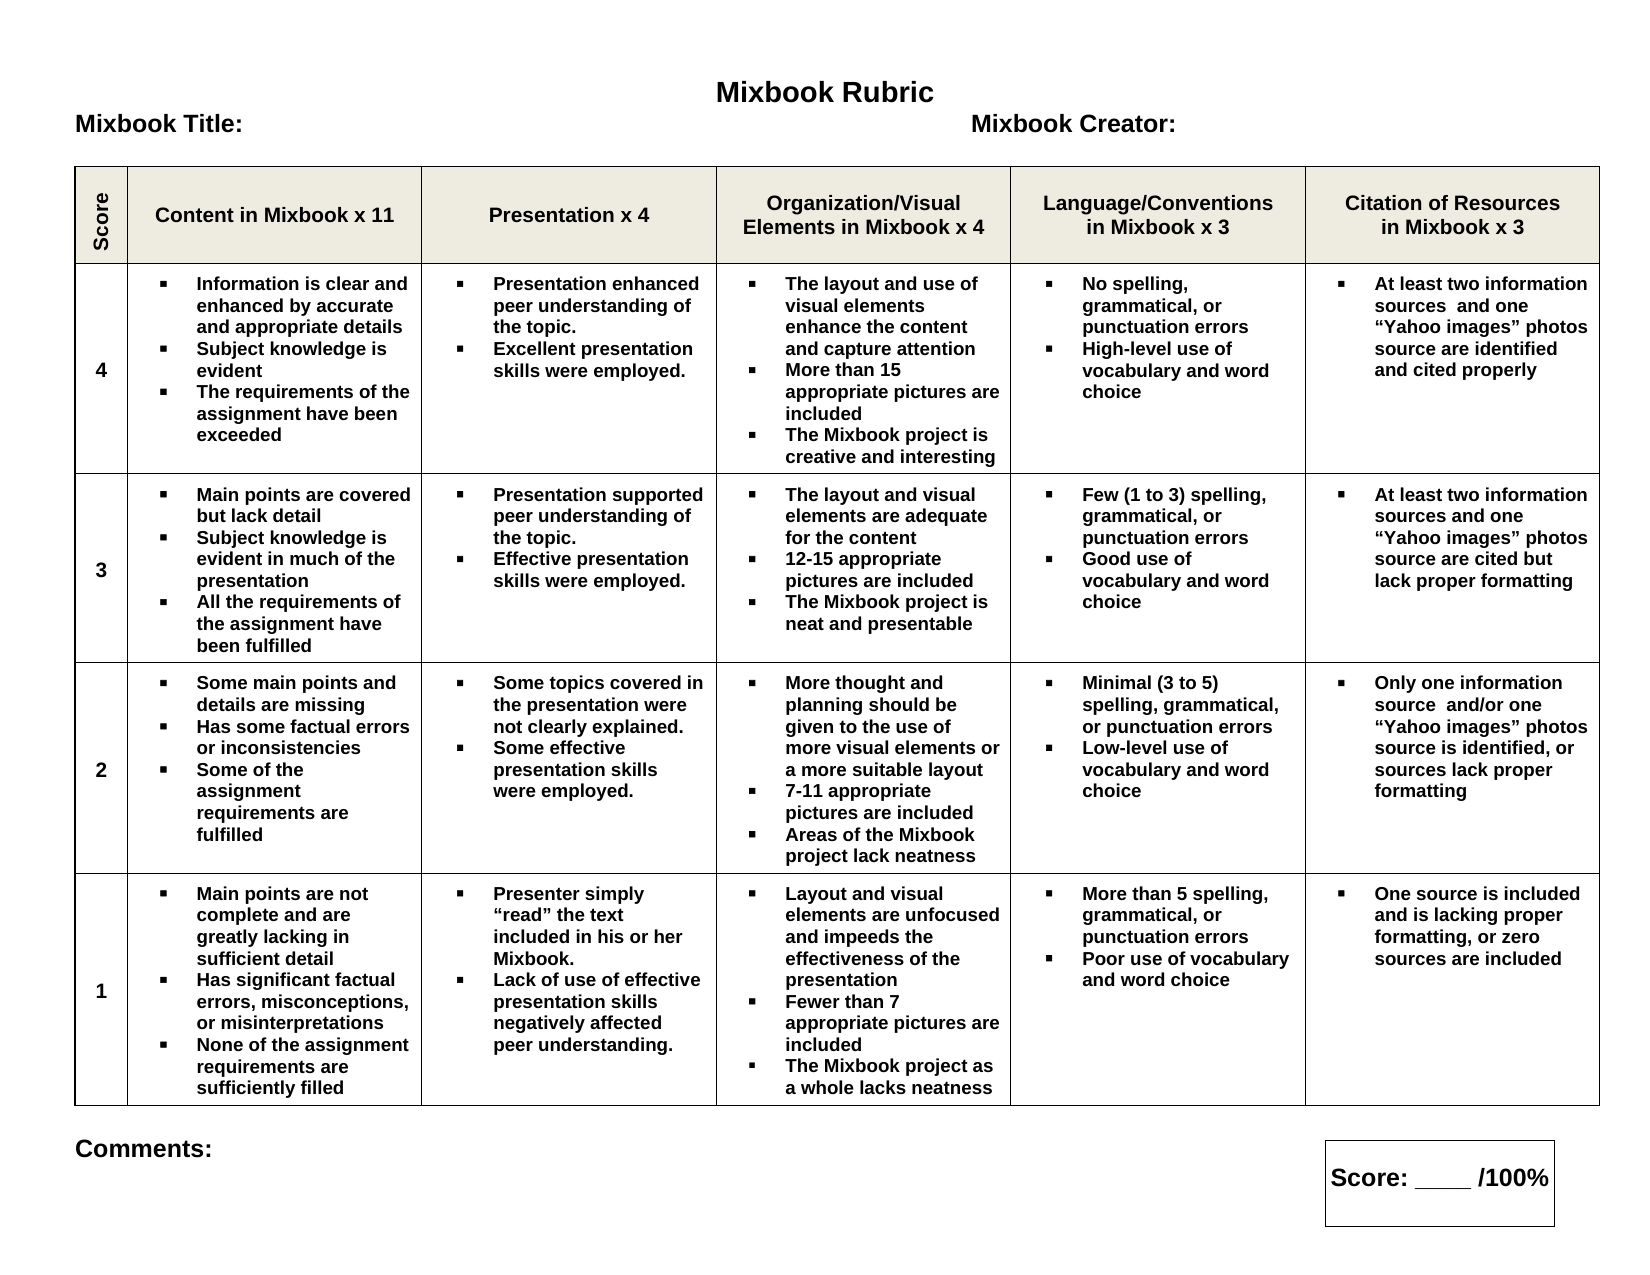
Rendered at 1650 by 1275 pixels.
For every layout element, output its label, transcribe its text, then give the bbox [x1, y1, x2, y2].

table_header Score Levels [76, 167, 127, 263]
table_cell Main points are covered but lack detail Subject knowledge is evident in much of the presentation All the requirements of the assignment have been fulfilled [128, 474, 421, 662]
table_cell Layout and visual elements are unfocused and impeeds the effectiveness of the presentation Fewer than 7 appropriate pictures are included The Mixbook project as a whole lacks neatness [717, 874, 1010, 1104]
table_header Organization/Visual Elements in Mixbook x 4 [717, 167, 1010, 263]
table_cell More thought and planning should be given to the use of more visual elements or a more suitable layout 7-11 appropriate pictures are included Areas of the Mixbook project lack neatness [717, 663, 1010, 873]
table_cell The layout and use of visual elements enhance the content and capture attention More than 15 appropriate pictures are included The Mixbook project is creative and interesting [717, 264, 1010, 473]
table_cell Minimal (3 to 5) spelling, grammatical, or punctuation errors Low-level use of vocabulary and word choice [1011, 663, 1305, 873]
table_cell Few (1 to 3) spelling, grammatical, or punctuation errors Good use of vocabulary and word choice [1011, 474, 1305, 662]
table_cell Information is clear and enhanced by accurate and appropriate details Subject knowledge is evident The requirements of the assignment have been exceeded [128, 264, 421, 473]
table_cell Some topics covered in the presentation were not clearly explained. Some effective presentation skills were employed. [422, 663, 716, 873]
table_cell Presentation enhanced peer understanding of the topic. Excellent presentation skills were employed. [422, 264, 716, 473]
table_cell Presenter simply “read” the text included in his or her Mixbook. Lack of use of effective presentation skills negatively affected peer understanding. [422, 874, 716, 1104]
table_cell Some main points and details are missing Has some factual errors or inconsistencies Some of the assignment requirements are fulfilled [128, 663, 421, 873]
table_cell At least two information sources and one “Yahoo images” photos source are identified and cited properly [1306, 264, 1599, 473]
table_cell No spelling, grammatical, or punctuation errors High-level use of vocabulary and word choice [1011, 264, 1305, 473]
table_cell At least two information sources and one “Yahoo images” photos source are cited but lack proper formatting [1306, 474, 1599, 662]
table_cell Only one information source and/or one “Yahoo images” photos source is identified, or sources lack proper formatting [1306, 663, 1599, 873]
text Mixbook Rubric [75, 75, 1575, 108]
text Comments: Score: ____ /100% [75, 1134, 1575, 1192]
table_cell 2 [76, 663, 127, 873]
table_cell Presentation supported peer understanding of the topic. Effective presentation skills were employed. [422, 474, 716, 662]
table_cell 4 [76, 264, 127, 473]
table_cell One source is included and is lacking proper formatting, or zero sources are included [1306, 874, 1599, 1104]
table_cell 1 [76, 874, 127, 1104]
table_cell Main points are not complete and are greatly lacking in sufficient detail Has significant factual errors, misconceptions, or misinterpretations None of the assignment requirements are sufficiently filled [128, 874, 421, 1104]
table_cell More than 5 spelling, grammatical, or punctuation errors Poor use of vocabulary and word choice [1011, 874, 1305, 1104]
text Mixbook Title: Mixbook Creator: [75, 108, 1575, 137]
table_cell The layout and visual elements are adequate for the content 12-15 appropriate pictures are included The Mixbook project is neat and presentable [717, 474, 1010, 662]
table_header Language/Conventions in Mixbook x 3 [1011, 167, 1305, 263]
table_header Content in Mixbook x 11 [128, 167, 421, 263]
table_cell 3 [76, 474, 127, 662]
table_header Citation of Resources in Mixbook x 3 [1306, 167, 1599, 263]
table_header Presentation x 4 [422, 167, 716, 263]
